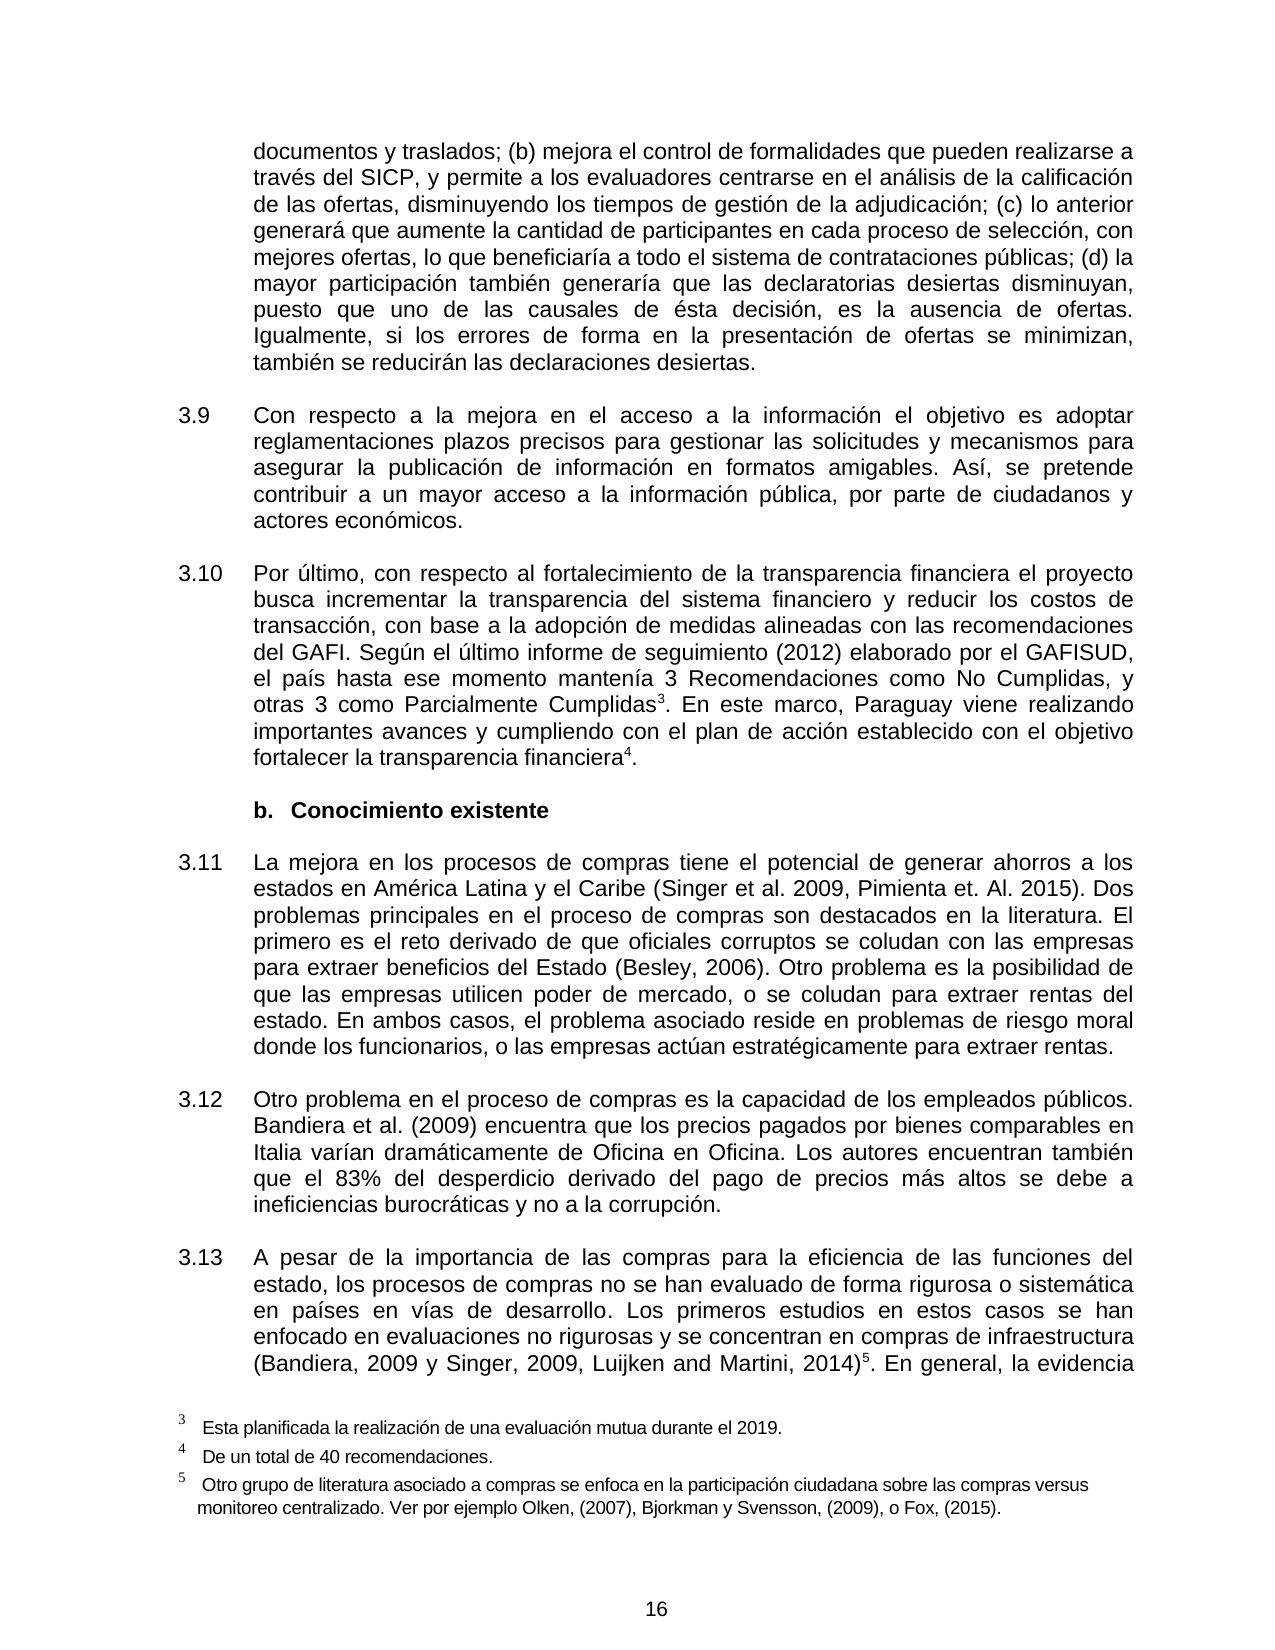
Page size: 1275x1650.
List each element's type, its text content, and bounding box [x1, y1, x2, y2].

list Otro problema en el proceso de compras es la capacidad de los empleados públicos. Bandiera et al. (2009) encuentra que los precios pagados por bienes comparables en Italia varían dramáticamente de Oficina en Oficina. Los autores encuentran también que el 83% del desperdicio derivado del pago de precios más altos se debe a ineficiencias burocráticas y no a la corrupción. [178, 1086, 1134, 1218]
list La mejora en los procesos de compras tiene el potencial de generar ahorros a los estados en América Latina y el Caribe (Singer et al. 2009, Pimienta et. Al. 2015). Dos problemas principales en el proceso de compras son destacados en la literatura. El primero es el reto derivado de que oficiales corruptos se coludan con las empresas para extraer beneficios del Estado (Besley, 2006). Otro problema es la posibilidad de que las empresas utilicen poder de mercado, o se coludan para extraer rentas del estado. En ambos casos, el problema asociado reside en problemas de riesgo moral donde los funcionarios, o las empresas actúan estratégicamente para extraer rentas. [178, 849, 1134, 1060]
list Con respecto a la mejora en el acceso a la información el objetivo es adoptar reglamentaciones plazos precisos para gestionar las solicitudes y mecanismos para asegurar la publicación de información en formatos amigables. Así, se pretende contribuir a un mayor acceso a la información pública, por parte de ciudadanos y actores económicos. [178, 402, 1134, 533]
list Por último, con respecto al fortalecimiento de la transparencia financiera el proyecto busca incrementar la transparencia del sistema financiero y reducir los costos de transacción, con base a la adopción de medidas alineadas con las recomendaciones del GAFI. Según el último informe de seguimiento (2012) elaborado por el GAFISUD, el país hasta ese momento mantenía 3 Recomendaciones como No Cumplidas, y otras 3 como Parcialmente Cumplidas. En este marco, Paraguay viene realizando importantes avances y cumpliendo con el plan de acción establecido con el objetivo fortalecer la transparencia financiera. [178, 560, 1134, 771]
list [178, 138, 1134, 375]
list Conocimiento existente [253, 797, 1134, 823]
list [178, 1244, 1134, 1376]
